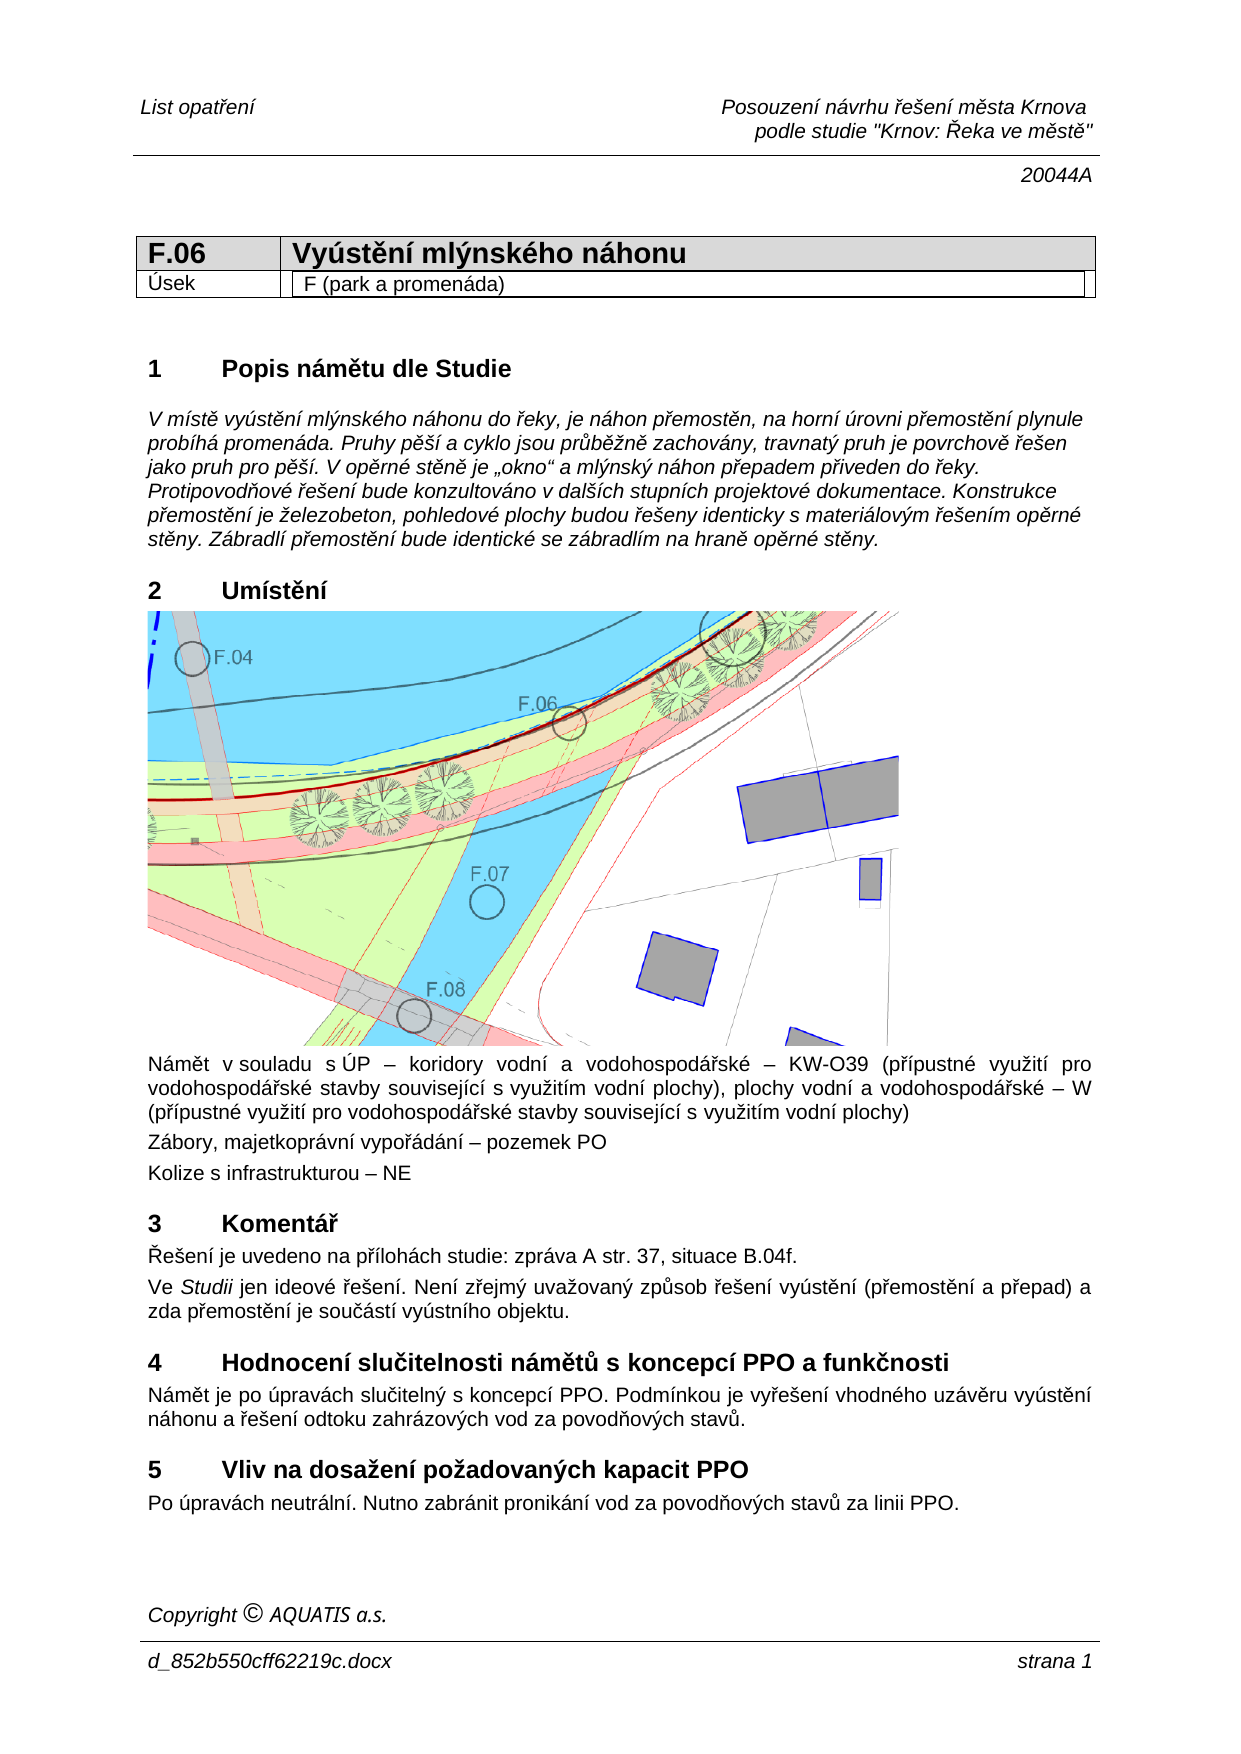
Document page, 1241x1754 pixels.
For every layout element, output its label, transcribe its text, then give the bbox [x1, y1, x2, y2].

table_cell [281, 271, 292, 297]
table_header Vyústění mlýnského náhonu [281, 237, 1095, 270]
text 3 Komentář [148, 1209, 1092, 1238]
text 5 Vliv na dosažení požadovaných kapacit PPO [148, 1455, 1092, 1484]
picture [147, 611, 899, 1046]
text V místě vyústění mlýnského náhonu do řeky, je náhon přemostěn, na horní úrovni přemostění plynule probíhá promenáda. Pruhy pěší a cyklo jsou průběžně zachovány, travnatý pruh je povrchově řešen jako pruh pro pěší. V opěrné stěně je „okno“ a mlýnský náhon přepadem přiveden do řeky. Protipovodňové řešení bude konzultováno v dalších stupních projektové dokumentace. Konstrukce přemostění je železobeton, pohledové plochy budou řešeny identicky s materiálovým řešením opěrné stěny. Zábradlí přemostění bude identické se zábradlím na hraně opěrné stěny. [148, 407, 1092, 551]
table_cell Úsek [137, 271, 280, 297]
text 1 Popis námětu dle Studie [148, 353, 1092, 382]
text Řešení je uvedeno na přílohách studie: zpráva A str. 37, situace B.04f. [148, 1244, 1092, 1268]
table_header F.06 [137, 237, 280, 270]
text 2 Umístění [148, 576, 1092, 605]
table_cell [1085, 271, 1095, 297]
text Námět je po úpravách slučitelný s koncepcí PPO. Podmínkou je vyřešení vhodného uzávěru vyústění náhonu a řešení odtoku zahrázových vod za povodňových stavů. [148, 1382, 1092, 1430]
table_cell [293, 272, 1084, 296]
text Ve Studii jen ideové řešení. Není zřejmý uvažovaný způsob řešení vyústění (přemostění a přepad) a zda přemostění je součástí vyústního objektu. [148, 1274, 1092, 1322]
text 4 Hodnocení slučitelnosti námětů s koncepcí PPO a funkčnosti [148, 1347, 1092, 1376]
text Po úpravách neutrální. Nutno zabránit pronikání vod za povodňových stavů za linii PPO. [148, 1490, 1092, 1514]
text Zábory, majetkoprávní vypořádání – pozemek PO [148, 1130, 1092, 1154]
text Kolize s infrastrukturou – NE [148, 1160, 1092, 1184]
text Námět v souladu s ÚP – koridory vodní a vodohospodářské – KW-O39 (přípustné využití pro vodohospodářské stavby související s využitím vodní plochy), plochy vodní a vodohospodářské – W (přípustné využití pro vodohospodářské stavby související s využitím vodní plochy) [148, 1052, 1092, 1124]
